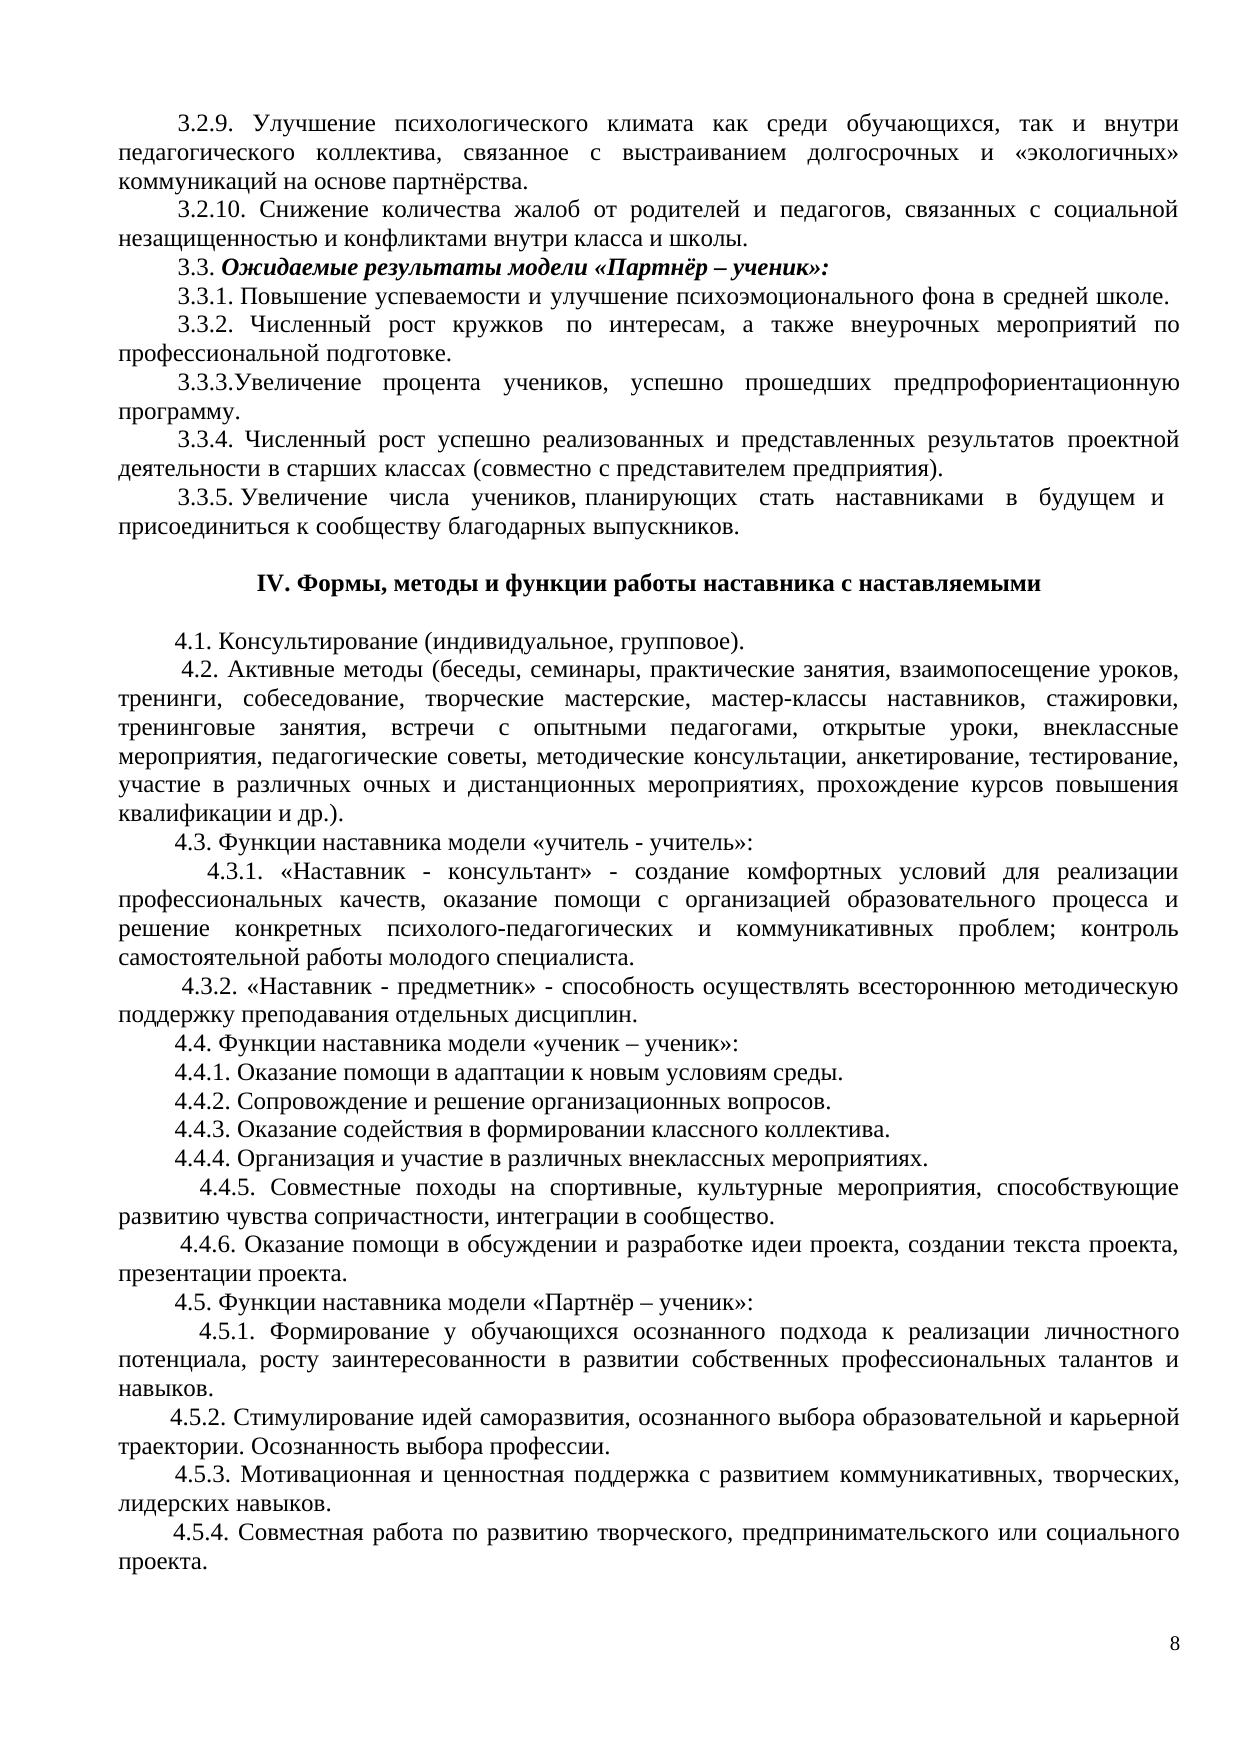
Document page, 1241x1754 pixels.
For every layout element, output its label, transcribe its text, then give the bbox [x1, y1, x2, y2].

text 4.4. Функции наставника модели «ученик – ученик»: [118, 1028, 1180, 1057]
list 3.2.10. Снижение количества жалоб от родителей и педагогов, связанных с социальной незащищенностью и конфликтами внутри класса и школы. [118, 194, 1180, 252]
text 4.3. Функции наставника модели «учитель - учитель»: [118, 827, 1180, 856]
list 3.3.5. Увеличение числа учеников, планирующих стать наставниками в будущем и присоединиться к сообществу благодарных выпускников. [118, 482, 1180, 539]
list 3.2.9. Улучшение психологического климата как среди обучающихся, так и внутри педагогического коллектива, связанное с выстраиванием долгосрочных и «экологичных» коммуникаций на основе партнёрства. [118, 108, 1180, 194]
text 4.3.1. «Наставник - консультант» - создание комфортных условий для реализации профессиональных качеств, оказание помощи с организацией образовательного процесса и решение конкретных психолого-педагогических и коммуникативных проблем; контроль самостоятельной работы молодого специалиста. [118, 856, 1180, 971]
text 4.2. Активные методы (беседы, семинары, практические занятия, взаимопосещение уроков, тренинги, собеседование, творческие мастерские, мастер-классы наставников, стажировки, тренинговые занятия, встречи с опытными педагогами, открытые уроки, внеклассные мероприятия, педагогические советы, методические консультации, анкетирование, тестирование, участие в различных очных и дистанционных мероприятиях, прохождение курсов повышения квалификации и др.). [118, 654, 1180, 827]
text 4.4.2. Сопровождение и решение организационных вопросов. [118, 1086, 1180, 1114]
list 3.3.1. Повышение успеваемости и улучшение психоэмоционального фона в средней школе. [118, 281, 1180, 309]
text 4.4.1. Оказание помощи в адаптации к новым условиям среды. [118, 1057, 1180, 1086]
text 4.5.2. Стимулирование идей саморазвития, осознанного выбора образовательной и карьерной траектории. Осознанность выбора профессии. [118, 1402, 1180, 1459]
text 4.1. Консультирование (индивидуальное, групповое). [156, 626, 1180, 654]
text 4.5.1. Формирование у обучающихся осознанного подхода к реализации личностного потенциала, росту заинтересованности в развитии собственных профессиональных талантов и навыков. [118, 1316, 1180, 1402]
text 4.4.5. Совместные походы на спортивные, культурные мероприятия, способствующие развитию чувства сопричастности, интеграции в сообщество. [118, 1172, 1180, 1229]
text 4.5.3. Мотивационная и ценностная поддержка с развитием коммуникативных, творческих, лидерских навыков. [118, 1459, 1180, 1517]
list 3.3.3.Увеличение процента учеников, успешно прошедших предпрофориентационную программу. [118, 367, 1180, 424]
text IV. Формы, методы и функции работы наставника с наставляемыми [118, 568, 1180, 597]
text 4.4.4. Организация и участие в различных внеклассных мероприятиях. [118, 1143, 1180, 1172]
text 4.3.2. «Наставник - предметник» - способность осуществлять всестороннюю методическую поддержку преподавания отдельных дисциплин. [118, 971, 1180, 1028]
text 4.4.6. Оказание помощи в обсуждении и разработке идеи проекта, создании текста проекта, презентации проекта. [118, 1229, 1180, 1287]
text 4.5.4. Совместная работа по развитию творческого, предпринимательского или социального проекта. [118, 1517, 1180, 1574]
text 4.5. Функции наставника модели «Партнёр – ученик»: [118, 1287, 1180, 1316]
text 4.4.3. Оказание содействия в формировании классного коллектива. [118, 1114, 1180, 1143]
list 3.3.2. Численный рост кружков по интересам, а также внеурочных мероприятий по профессиональной подготовке. [118, 309, 1180, 367]
list 3.3. Ожидаемые результаты модели «Партнёр – ученик»: [118, 252, 1180, 281]
list 3.3.4. Численный рост успешно реализованных и представленных результатов проектной деятельности в старших классах (совместно с представителем предприятия). [118, 424, 1180, 482]
